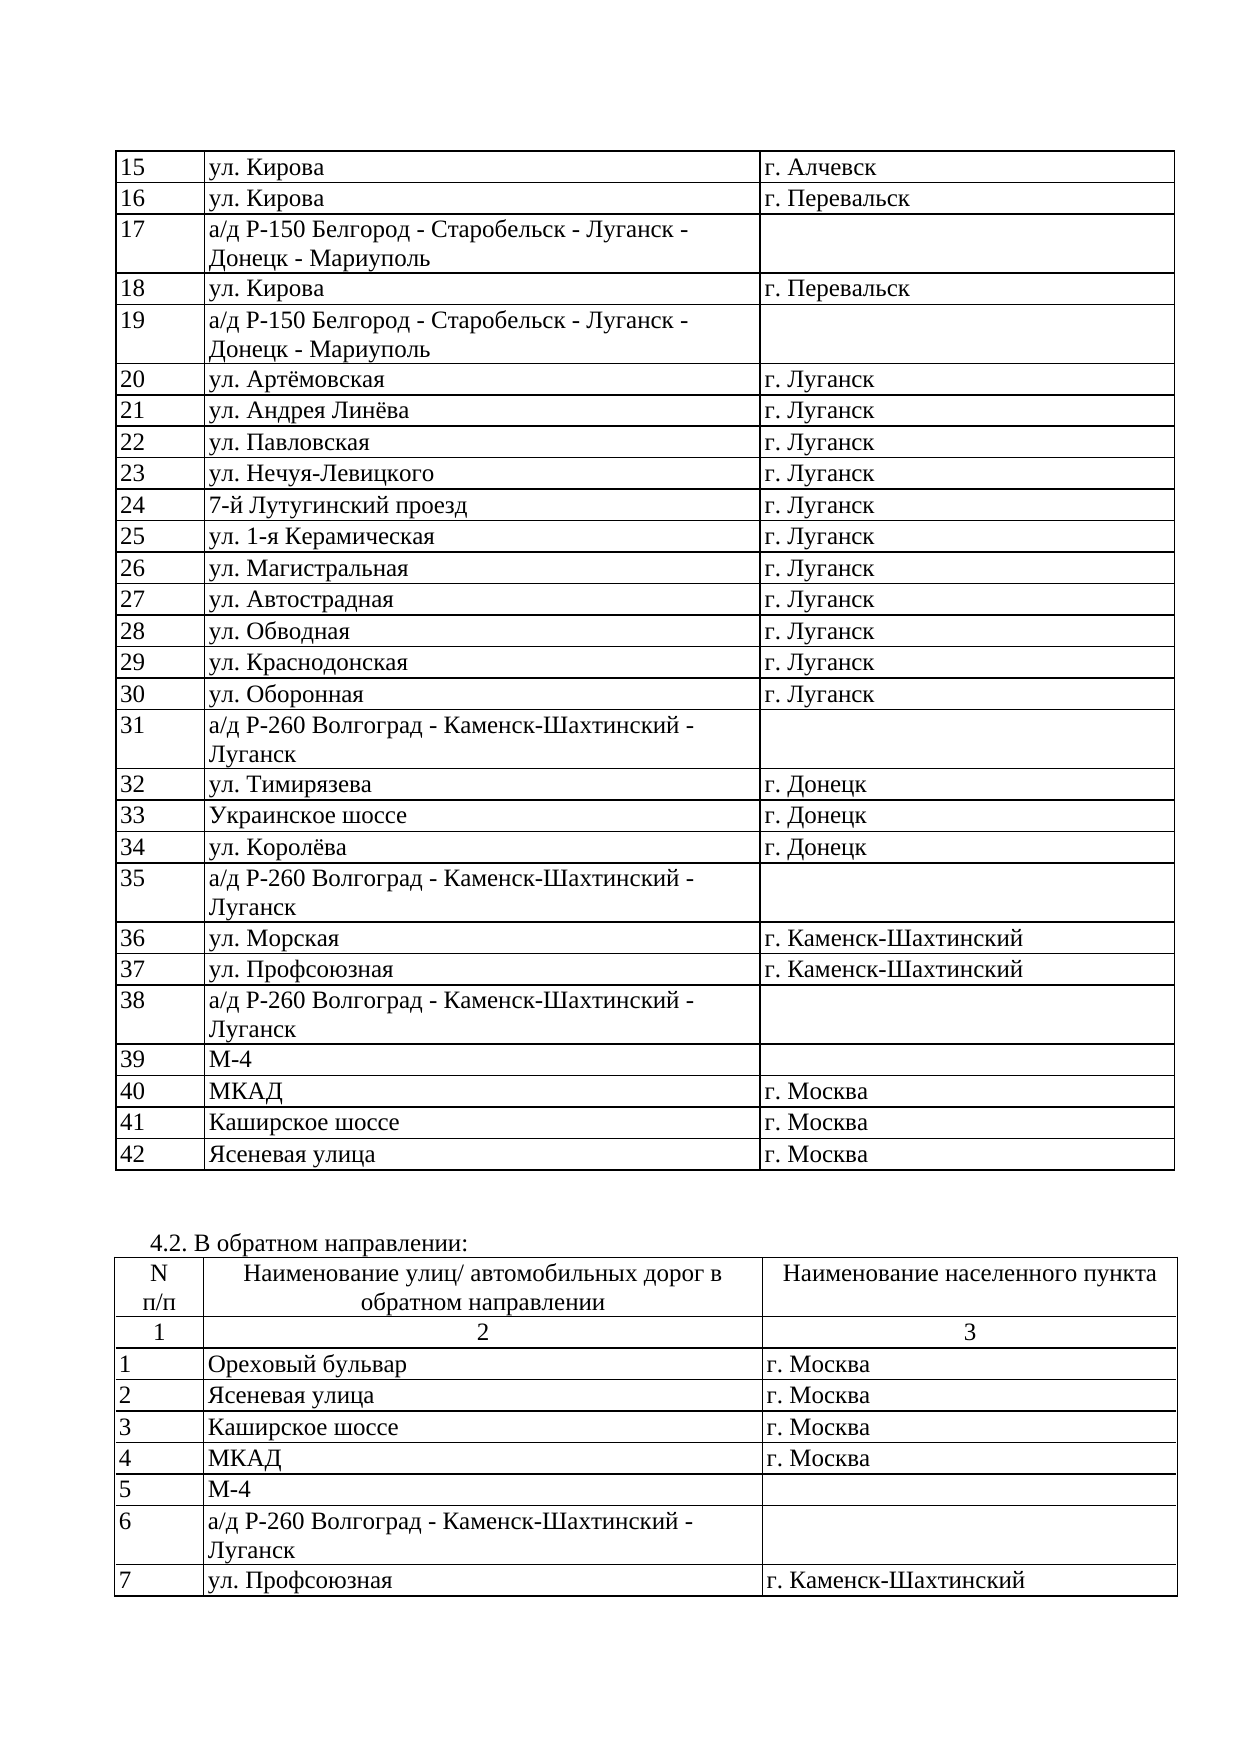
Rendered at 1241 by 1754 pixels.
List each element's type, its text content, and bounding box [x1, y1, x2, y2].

table_cell 28 [117, 616, 204, 646]
table_cell 30 [117, 679, 204, 708]
table_cell г. Луганск [761, 647, 1174, 677]
table_cell 5 [115, 1474, 203, 1504]
table_cell г. Каменск-Шахтинский [761, 954, 1174, 984]
table_cell [761, 1045, 1174, 1074]
table_cell [761, 710, 1174, 768]
table_cell [761, 864, 1174, 921]
table_cell ул. Андрея Линёва [205, 396, 759, 425]
table_cell г. Луганск [761, 364, 1174, 394]
table_cell 38 [117, 986, 204, 1043]
table_cell [761, 215, 1174, 272]
table_cell г. Москва [761, 1076, 1174, 1106]
table_cell МКАД [204, 1443, 762, 1473]
table_cell 22 [117, 427, 204, 457]
table_cell ул. Кирова [205, 152, 759, 181]
table_cell 3 [763, 1316, 1177, 1347]
table_cell ул. Обводная [205, 616, 759, 646]
table_cell а/д Р-260 Волгоград - Каменск-Шахтинский - Луганск [205, 986, 759, 1043]
table_cell МКАД [205, 1076, 759, 1106]
table_cell 41 [117, 1108, 204, 1137]
table_cell а/д Р-260 Волгоград - Каменск-Шахтинский - Луганск [205, 710, 759, 768]
table_cell 17 [117, 215, 204, 272]
table_header Наименование населенного пункта [763, 1258, 1177, 1316]
table_cell 37 [117, 954, 204, 984]
table_cell Ореховый бульвар [204, 1349, 762, 1379]
table_cell 35 [117, 864, 204, 921]
table_cell г. Донецк [761, 801, 1174, 831]
table_cell ул. Павловская [205, 427, 759, 457]
table_cell 19 [117, 305, 204, 362]
table_cell 33 [117, 801, 204, 831]
table_cell 23 [117, 458, 204, 488]
table_cell Каширское шоссе [204, 1412, 762, 1442]
table_cell г. Луганск [761, 521, 1174, 551]
table_cell 42 [117, 1139, 204, 1169]
table_cell 31 [117, 710, 204, 768]
text 4.2. В обратном направлении: [150, 1228, 1090, 1257]
table_cell 4 [115, 1443, 203, 1473]
table_cell а/д Р-150 Белгород - Старобельск - Луганск - Донецк - Мариуполь [205, 305, 759, 362]
table_cell 29 [117, 647, 204, 677]
table_cell 7 [115, 1565, 203, 1595]
table_cell 6 [115, 1506, 203, 1563]
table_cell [763, 1564, 1177, 1595]
table_header Наименование улиц/ автомобильных дорог в обратном направлении [204, 1258, 762, 1316]
table_cell ул. Нечуя-Левицкого [205, 458, 759, 488]
table_cell 39 [117, 1045, 204, 1074]
table_cell М-4 [204, 1475, 762, 1504]
table_cell г. Луганск [761, 396, 1174, 425]
table_cell ул. Магистральная [205, 553, 759, 583]
table_cell ул. Кирова [205, 183, 759, 213]
table_cell 1 [115, 1317, 203, 1347]
table_cell 24 [117, 490, 204, 520]
table_cell Каширское шоссе [205, 1108, 759, 1137]
table_cell [763, 1473, 1177, 1504]
table_cell 16 [117, 183, 204, 213]
table_cell ул. Королёва [205, 832, 759, 862]
table_cell г. Донецк [761, 769, 1174, 799]
table_cell [761, 986, 1174, 1043]
table_cell г. Луганск [761, 584, 1174, 614]
table_cell ул. Артёмовская [205, 364, 759, 394]
table_cell 1 [115, 1348, 203, 1379]
table_cell г. Луганск [761, 616, 1174, 646]
table_cell г. Луганск [761, 553, 1174, 583]
table_cell 7-й Лутугинский проезд [205, 490, 759, 520]
table_cell 2 [204, 1317, 762, 1347]
table_cell 40 [117, 1076, 204, 1106]
table_cell 18 [117, 274, 204, 303]
table_cell а/д Р-260 Волгоград - Каменск-Шахтинский - Луганск [205, 864, 759, 921]
table_cell ул. Кирова [205, 274, 759, 303]
table_cell 20 [117, 364, 204, 394]
table_cell г. Луганск [761, 679, 1174, 708]
table_cell 32 [117, 769, 204, 799]
table_cell г. Перевальск [761, 274, 1174, 303]
table_cell г. Перевальск [761, 183, 1174, 213]
table_cell ул. Тимирязева [205, 769, 759, 799]
table_cell г. Луганск [761, 427, 1174, 457]
table_cell 34 [117, 832, 204, 862]
table_cell 2 [115, 1380, 203, 1410]
table_cell г. Каменск-Шахтинский [761, 923, 1174, 952]
table_cell ул. Краснодонская [205, 647, 759, 677]
table_cell г. Москва [761, 1108, 1174, 1137]
table_cell г. Москва [763, 1410, 1177, 1442]
table_cell а/д Р-150 Белгород - Старобельск - Луганск - Донецк - Мариуполь [205, 215, 759, 272]
table_cell г. Москва [763, 1379, 1177, 1410]
table_cell г. Алчевск [761, 152, 1174, 181]
table_cell 26 [117, 553, 204, 583]
table_cell г. Москва [763, 1347, 1177, 1379]
table_cell 21 [117, 396, 204, 425]
table_cell г. Луганск [761, 458, 1174, 488]
table_cell [761, 305, 1174, 362]
table_cell 15 [117, 152, 204, 181]
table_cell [204, 1506, 762, 1563]
table_cell 36 [117, 923, 204, 952]
table_cell Ясеневая улица [205, 1139, 759, 1169]
table_cell ул. Морская [205, 923, 759, 952]
table_cell ул. Профсоюзная [205, 954, 759, 984]
table_cell М-4 [205, 1045, 759, 1074]
table_cell ул. Автострадная [205, 584, 759, 614]
table_cell ул. Оборонная [205, 679, 759, 708]
table_cell 3 [115, 1411, 203, 1442]
table_cell г. Луганск [761, 490, 1174, 520]
table_cell 25 [117, 521, 204, 551]
table_cell [763, 1505, 1177, 1563]
table_cell г. Донецк [761, 832, 1174, 862]
table_header N п/п [115, 1258, 203, 1316]
table_cell ул. Профсоюзная [204, 1565, 762, 1595]
table_cell г. Москва [763, 1442, 1177, 1473]
table_cell Украинское шоссе [205, 801, 759, 831]
table_cell г. Москва [761, 1139, 1174, 1169]
table_cell ул. 1-я Керамическая [205, 521, 759, 551]
table_cell Ясеневая улица [204, 1380, 762, 1410]
table_cell 27 [117, 584, 204, 614]
